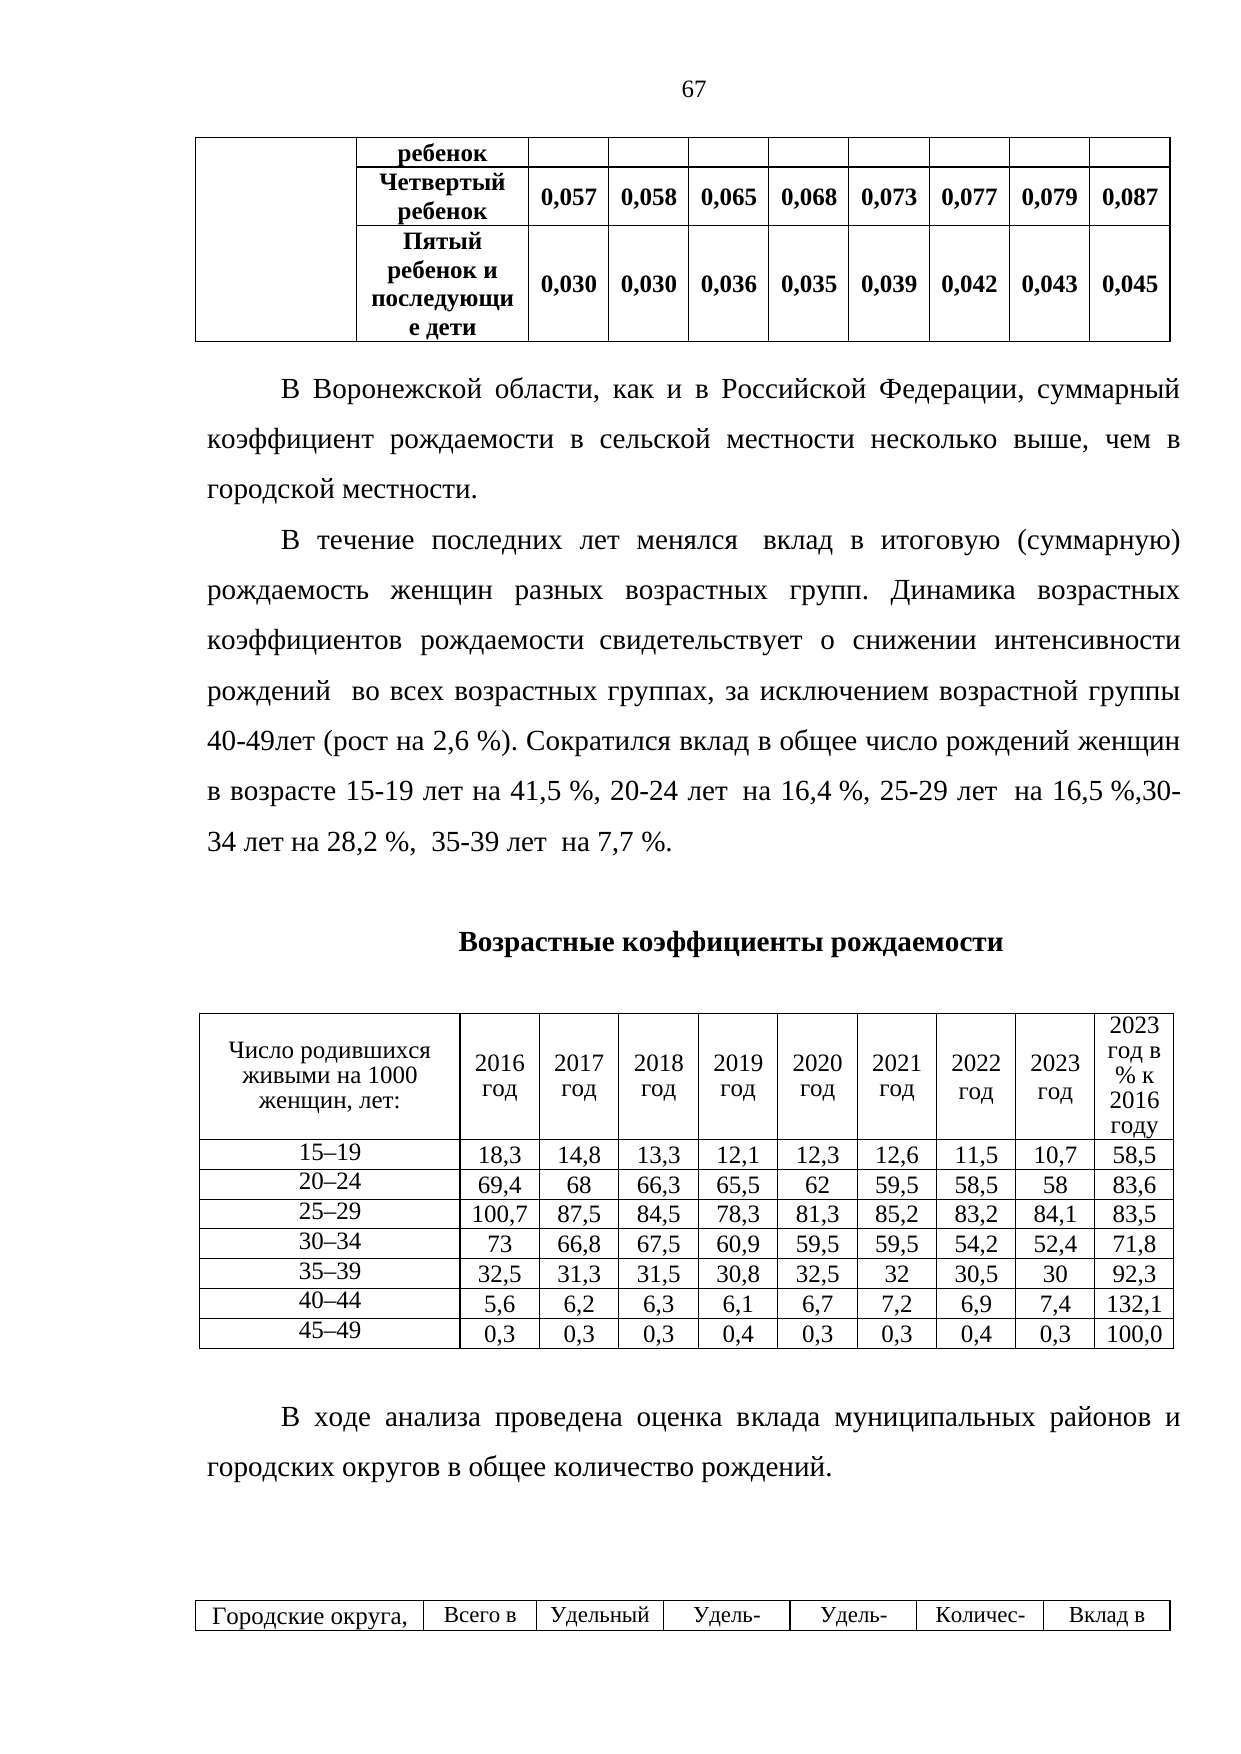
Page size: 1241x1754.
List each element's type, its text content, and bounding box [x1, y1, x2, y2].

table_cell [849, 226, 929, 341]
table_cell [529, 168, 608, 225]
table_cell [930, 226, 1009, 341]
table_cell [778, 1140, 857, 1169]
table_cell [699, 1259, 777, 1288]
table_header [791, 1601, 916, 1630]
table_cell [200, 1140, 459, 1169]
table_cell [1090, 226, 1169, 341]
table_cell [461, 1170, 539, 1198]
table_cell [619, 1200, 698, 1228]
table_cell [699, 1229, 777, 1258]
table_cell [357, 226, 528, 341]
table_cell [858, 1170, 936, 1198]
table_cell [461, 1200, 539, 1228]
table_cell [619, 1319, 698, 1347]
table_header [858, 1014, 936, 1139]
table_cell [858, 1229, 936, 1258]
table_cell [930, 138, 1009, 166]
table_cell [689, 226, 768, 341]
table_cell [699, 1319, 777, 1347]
text В Воронежской области, как и в Российской Федерации, суммарный коэффициент рождаемости в сельской местности несколько выше, чем в городской местности. [207, 371, 1181, 505]
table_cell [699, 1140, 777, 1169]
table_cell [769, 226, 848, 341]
text Возрастные коэффициенты рождаемости [207, 924, 1181, 958]
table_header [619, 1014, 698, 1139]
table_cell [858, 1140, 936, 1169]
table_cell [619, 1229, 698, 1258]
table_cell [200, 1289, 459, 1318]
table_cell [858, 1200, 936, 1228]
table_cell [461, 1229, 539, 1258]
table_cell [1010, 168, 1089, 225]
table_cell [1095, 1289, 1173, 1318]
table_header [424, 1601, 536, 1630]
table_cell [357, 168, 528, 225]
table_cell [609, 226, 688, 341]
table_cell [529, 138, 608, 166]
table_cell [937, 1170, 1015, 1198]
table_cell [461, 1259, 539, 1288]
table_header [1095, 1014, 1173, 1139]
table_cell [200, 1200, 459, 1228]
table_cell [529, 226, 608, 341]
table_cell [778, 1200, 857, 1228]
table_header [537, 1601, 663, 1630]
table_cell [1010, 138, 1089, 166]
text В течение последних лет менялся вклад в итоговую (суммарную) рождаемость женщин разных возрастных групп. Динамика возрастных коэффициентов рождаемости свидетельствует о снижении интенсивности рождений во всех возрастных группах, за исключением возрастной группы 40-49лет (рост на 2,6 %). Сократился вклад в общее число рождений женщин в возрасте 15-19 лет на 41,5 %, 20-24 лет на 16,4 %, 25-29 лет на 16,5 %,30-34 лет на 28,2 %, 35-39 лет на 7,7 %. [207, 522, 1181, 857]
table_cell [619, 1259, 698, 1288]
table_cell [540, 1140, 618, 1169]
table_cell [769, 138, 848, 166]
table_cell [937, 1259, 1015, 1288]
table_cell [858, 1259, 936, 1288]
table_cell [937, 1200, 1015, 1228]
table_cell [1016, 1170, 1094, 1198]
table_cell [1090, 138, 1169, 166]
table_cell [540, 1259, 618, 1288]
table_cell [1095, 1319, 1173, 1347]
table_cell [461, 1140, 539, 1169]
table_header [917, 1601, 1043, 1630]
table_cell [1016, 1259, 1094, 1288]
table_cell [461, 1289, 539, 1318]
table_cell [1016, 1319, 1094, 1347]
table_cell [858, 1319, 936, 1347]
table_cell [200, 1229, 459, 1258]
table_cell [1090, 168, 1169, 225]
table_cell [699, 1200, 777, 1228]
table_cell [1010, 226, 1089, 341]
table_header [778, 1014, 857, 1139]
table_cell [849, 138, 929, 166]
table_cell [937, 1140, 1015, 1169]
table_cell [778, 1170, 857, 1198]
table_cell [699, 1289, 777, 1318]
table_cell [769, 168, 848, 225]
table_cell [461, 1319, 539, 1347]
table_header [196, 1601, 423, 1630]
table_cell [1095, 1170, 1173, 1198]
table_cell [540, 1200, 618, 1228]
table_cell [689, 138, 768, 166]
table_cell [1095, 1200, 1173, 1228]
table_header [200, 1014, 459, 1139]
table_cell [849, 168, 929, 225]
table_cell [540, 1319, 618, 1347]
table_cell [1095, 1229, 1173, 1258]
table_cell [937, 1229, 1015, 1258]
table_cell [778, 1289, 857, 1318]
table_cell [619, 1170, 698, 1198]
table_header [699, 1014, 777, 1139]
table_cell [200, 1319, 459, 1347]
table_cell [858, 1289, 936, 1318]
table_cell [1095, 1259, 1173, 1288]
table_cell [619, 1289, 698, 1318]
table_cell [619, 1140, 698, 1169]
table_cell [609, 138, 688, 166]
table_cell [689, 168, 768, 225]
text В ходе анализа проведена оценка вклада муниципальных районов и городских округов в общее количество рождений. [207, 1399, 1181, 1483]
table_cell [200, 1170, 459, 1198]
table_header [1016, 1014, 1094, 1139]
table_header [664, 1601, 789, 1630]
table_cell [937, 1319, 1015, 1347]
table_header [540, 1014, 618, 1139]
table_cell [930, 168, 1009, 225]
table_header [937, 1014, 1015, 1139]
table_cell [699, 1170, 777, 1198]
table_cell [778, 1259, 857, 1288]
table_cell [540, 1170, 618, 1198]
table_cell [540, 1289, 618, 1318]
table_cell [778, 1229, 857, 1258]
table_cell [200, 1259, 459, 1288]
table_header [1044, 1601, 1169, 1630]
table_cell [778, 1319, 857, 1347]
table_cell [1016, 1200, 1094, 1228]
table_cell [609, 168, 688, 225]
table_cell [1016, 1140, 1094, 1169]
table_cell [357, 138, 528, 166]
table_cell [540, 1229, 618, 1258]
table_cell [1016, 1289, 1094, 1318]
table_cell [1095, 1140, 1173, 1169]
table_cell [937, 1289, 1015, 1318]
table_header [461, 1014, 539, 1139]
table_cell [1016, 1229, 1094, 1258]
